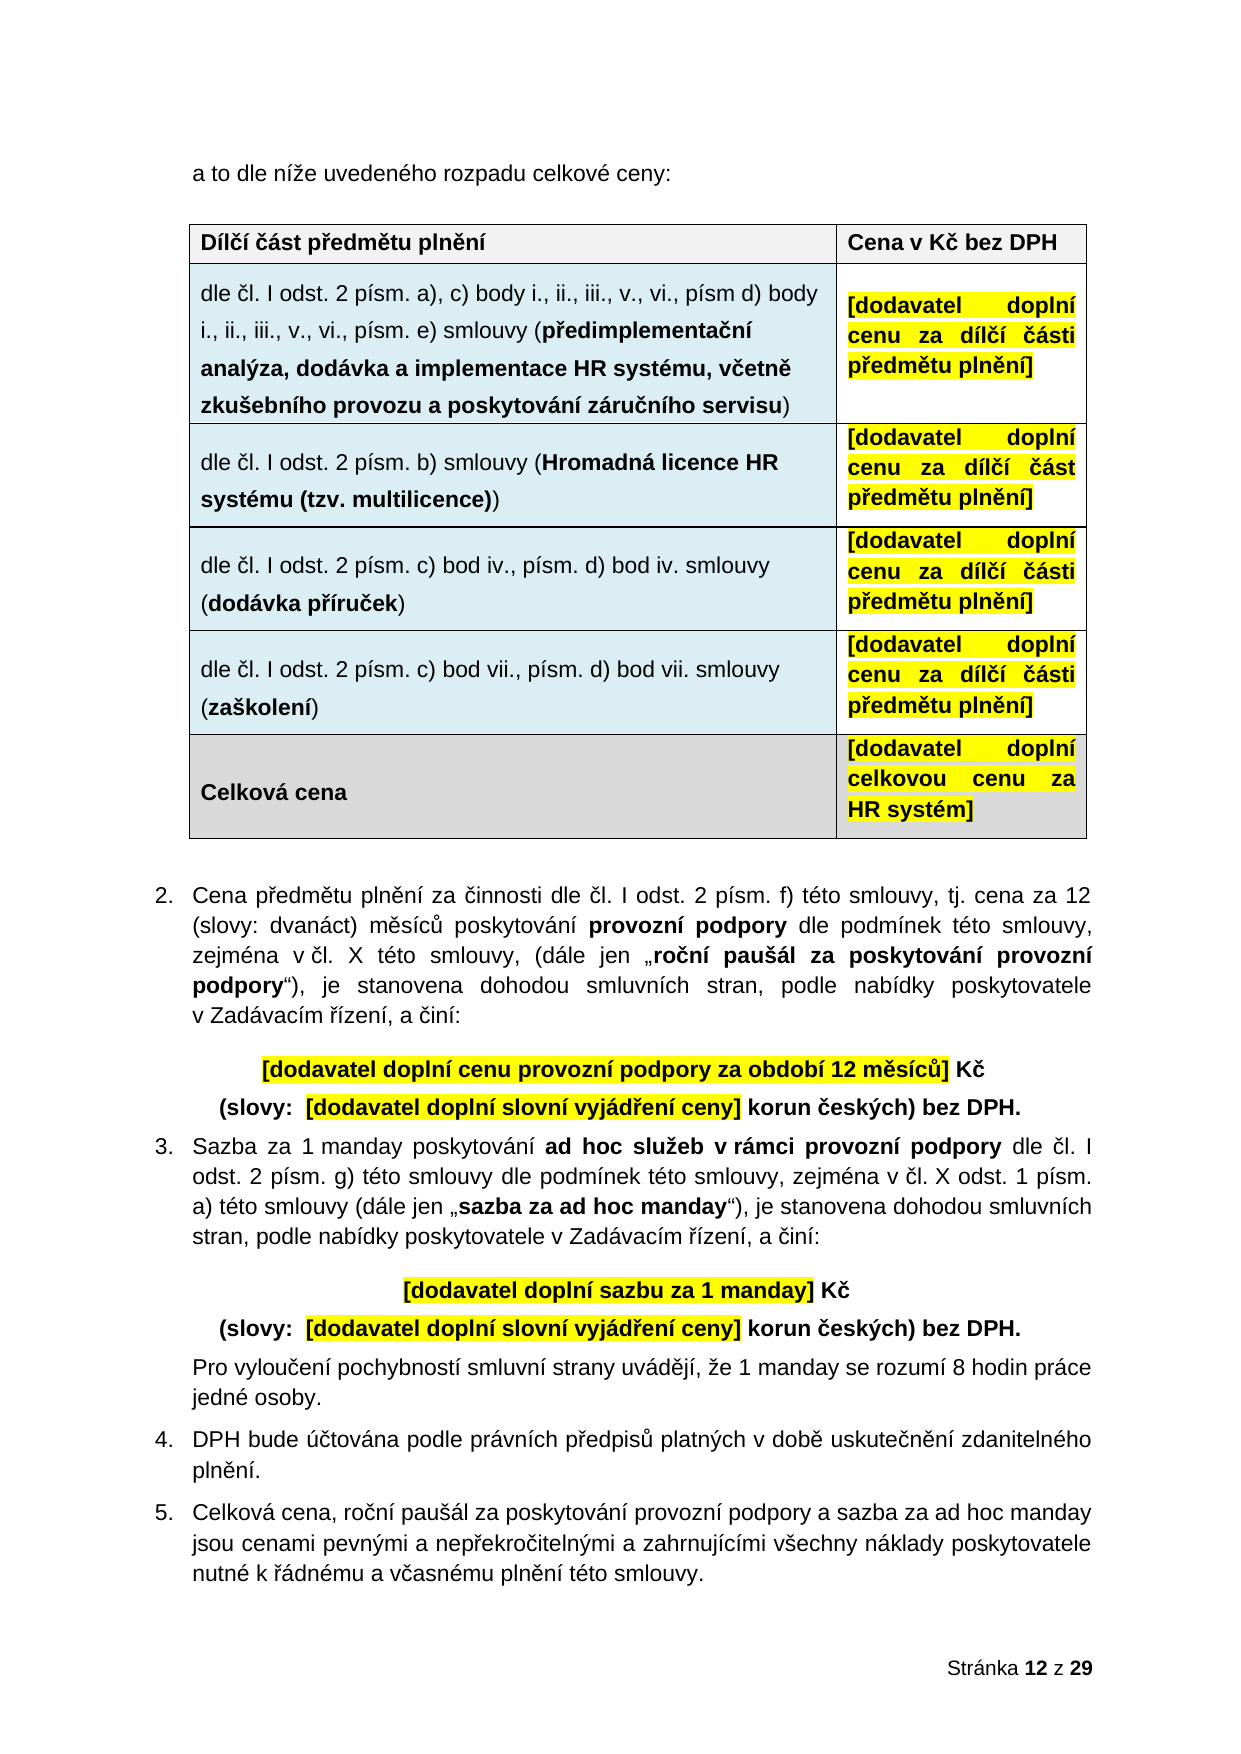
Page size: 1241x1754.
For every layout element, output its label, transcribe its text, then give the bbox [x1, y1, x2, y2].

text a to dle níže uvedeného rozpadu celkové ceny: [148, 149, 1092, 186]
table_cell dle čl. I odst. 2 písm. c) bod vii., písm. d) bod vii. smlouvy (zaškolení) [190, 631, 836, 734]
table_cell dle čl. I odst. 2 písm. a), c) body i., ii., iii., v., vi., písm d) body i., ii., iii., v., vi., písm. e) smlouvy (předimplementační analýza, dodávka a implementace HR systému, včetně zkušebního provozu a poskytování záručního servisu) [190, 264, 836, 422]
table_cell [dodavatel doplní cenu za dílčí část předmětu plnění] [837, 424, 1086, 526]
text (slovy: [dodavatel doplní slovní vyjádření ceny] korun českých) bez DPH. [148, 1303, 1092, 1341]
list Sazba za 1 manday poskytování ad hoc služeb v rámci provozní podpory dle čl. I odst. 2 písm. g) této smlouvy dle podmínek této smlouvy, zejména v čl. X odst. 1 písm. a) této smlouvy (dále jen „sazba za ad hoc manday“), je stanovena dohodou smluvních stran, podle nabídky poskytovatele v Zadávacím řízení, a činí: [154, 1133, 1092, 1250]
table_cell dle čl. I odst. 2 písm. b) smlouvy (Hromadná licence HR systému (tzv. multilicence)) [190, 424, 836, 526]
text (slovy: [dodavatel doplní slovní vyjádření ceny] korun českých) bez DPH. [148, 1083, 1092, 1120]
list Pro vyloučení pochybností smluvní strany uvádějí, že 1 manday se rozumí 8 hodin práce jedné osoby. [192, 1353, 1092, 1410]
table_cell [dodavatel doplní cenu za dílčí části předmětu plnění] [837, 264, 1086, 422]
table_cell Celková cena [190, 735, 836, 838]
list Cena předmětu plnění za činnosti dle čl. I odst. 2 písm. f) této smlouvy, tj. cena za 12 (slovy: dvanáct) měsíců poskytování provozní podpory dle podmínek této smlouvy, zejména v čl. X této smlouvy, (dále jen „roční paušál za poskytování provozní podpory“), je stanovena dohodou smluvních stran, podle nabídky poskytovatele v Zadávacím řízení, a činí: [154, 882, 1092, 1029]
table_cell [dodavatel doplní cenu za dílčí části předmětu plnění] [837, 631, 1086, 734]
text [dodavatel doplní sazbu za 1 manday] Kč [148, 1266, 1092, 1303]
table_cell dle čl. I odst. 2 písm. c) bod iv., písm. d) bod iv. smlouvy (dodávka příruček) [190, 528, 836, 630]
text [dodavatel doplní cenu provozní podpory za období 12 měsíců] Kč [148, 1045, 1092, 1083]
table_cell [dodavatel doplní celkovou cenu za HR systém] [837, 735, 1086, 838]
table_cell [dodavatel doplní cenu za dílčí části předmětu plnění] [837, 528, 1086, 630]
table_header Cena v Kč bez DPH [837, 225, 1086, 263]
list Celková cena, roční paušál za poskytování provozní podpory a sazba za ad hoc manday jsou cenami pevnými a nepřekročitelnými a zahrnujícími všechny náklady poskytovatele nutné k řádnému a včasnému plnění této smlouvy. [154, 1499, 1092, 1586]
table_header Dílčí část předmětu plnění [190, 225, 836, 263]
list DPH bude účtována podle právních předpisů platných v době uskutečnění zdanitelného plnění. [154, 1426, 1092, 1483]
